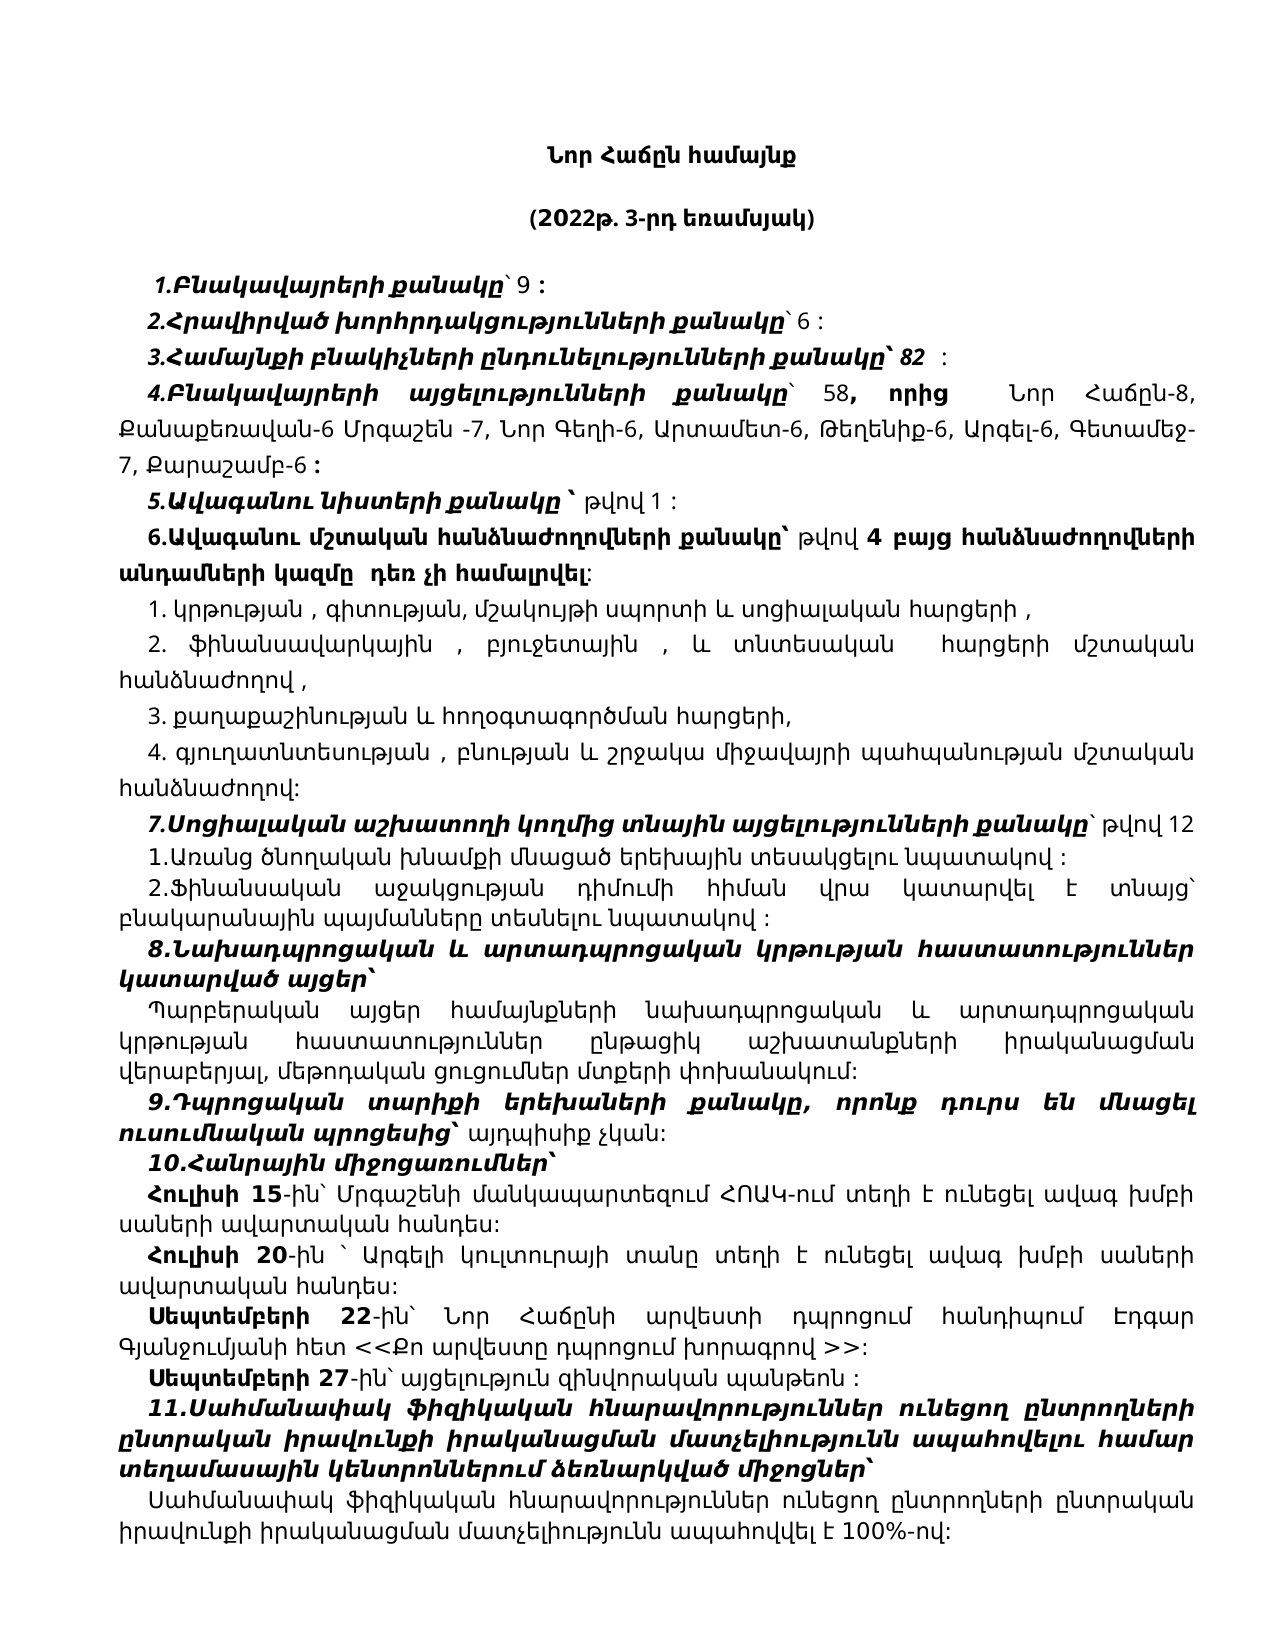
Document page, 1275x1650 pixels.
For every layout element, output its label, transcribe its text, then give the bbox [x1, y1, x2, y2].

text Պարբերական այցեր համայնքների նախադպրոցական և արտադպրոցական կրթության հաստատություններ ընթացիկ աշխատանքների իրականացման վերաբերյալ, մեթոդական ցուցումներ մտքերի փոխանակում: [118, 997, 1196, 1085]
text 9.Դպրոցական տարիքի երեխաների քանակը, որոնք դուրս են մնացել ուսումնական պրոցեսից՝ այդպիսիք չկան: [118, 1089, 1196, 1146]
text 4. գյուղատնտեսության , բնության և շրջակա միջավայրի պահպանության մշտական հանձնաժողով: [118, 736, 1196, 803]
text 2.Հրավիրված խորհրդակցությունների քանակը՝ 6 : [118, 305, 1196, 336]
text 4.Բնակավայրերի այցելությունների քանակը՝ 58, որից Նոր Հաճըն-8, Քանաքեռավան-6 Մրգաշեն -7, Նոր Գեղի-6, Արտամետ-6, Թեղենիք-6, Արգել-6, Գետամեջ-7, Քարաշամբ-6 : [118, 377, 1196, 480]
text 5.Ավագանու նիստերի քանակը ՝ թվով 1 : [118, 485, 1196, 516]
text Հուլիսի 15-ին՝ Մրգաշենի մանկապարտեզում ՀՈԱԿ-ում տեղի է ունեցել ավագ խմբի սաների ավարտական հանդես: [118, 1181, 1196, 1238]
text Սեպտեմբերի 27-ին՝ այցելություն զինվորական պանթեոն : [118, 1365, 1196, 1391]
text 7.Սոցիալական աշխատողի կողմից տնային այցելությունների քանակը` թվով 12 [118, 808, 1196, 839]
text 1.Առանց ծնողական խնամքի մնացած երեխային տեսակցելու նպատակով : [118, 844, 1196, 871]
text 6.Ավագանու մշտական հանձնաժողովների քանակը՝ թվով 4 բայց հանձնաժողովների անդամների կազմը դեռ չի համալրվել: [118, 521, 1196, 588]
text 11.Սահմանափակ ֆիզիկական հնարավորություններ ունեցող ընտրողների ընտրական իրավունքի իրականացման մատչելիությունն ապահովելու համար տեղամասային կենտրոններում ձեռնարկված միջոցներ՝ [118, 1395, 1196, 1483]
text Հուլիսի 20-ին ՝ Արգելի կուլտուրայի տանը տեղի է ունեցել ավագ խմբի սաների ավարտական հանդես: [118, 1242, 1196, 1299]
text (2022թ. 3-րդ եռամսյակ) [118, 202, 1196, 233]
text 1.Բնակավայրերի քանակը՝ 9 : [118, 269, 1196, 300]
text 10.Հանրային միջոցառումներ՝ [118, 1150, 1196, 1177]
text 3. քաղաքաշինության և հողօգտագործման հարցերի, [118, 700, 1196, 732]
text 2.Ֆինանսական աջակցության դիմումի հիման վրա կատարվել է տնայց՝ բնակարանային պայմանները տեսնելու նպատակով : [118, 875, 1196, 932]
text Նոր Հաճըն համայնք [118, 139, 1196, 171]
text 8.Նախադպրոցական և արտադպրոցական կրթության հաստատություններ կատարված այցեր՝ [118, 936, 1196, 993]
text 3.Համայնքի բնակիչների ընդունելությունների քանակը՝ 82 : [118, 341, 1196, 372]
text 2. ֆինանսավարկային , բյուջետային , և տնտեսական հարցերի մշտական հանձնաժողով , [118, 628, 1196, 696]
text Սեպտեմբերի 22-ին՝ Նոր Հաճընի արվեստի դպրոցում հանդիպում Էդգար Գյանջումյանի հետ <<Քո արվեստը դպրոցում խորագրով >>: [118, 1303, 1196, 1361]
text 1. կրթության , գիտության, մշակույթի սպորտի և սոցիալական հարցերի , [118, 592, 1196, 624]
text Սահմանափակ ֆիզիկական հնարավորություններ ունեցող ընտրողների ընտրական իրավունքի իրականացման մատչելիությունն ապահովվել է 100%-ով: [118, 1487, 1196, 1544]
